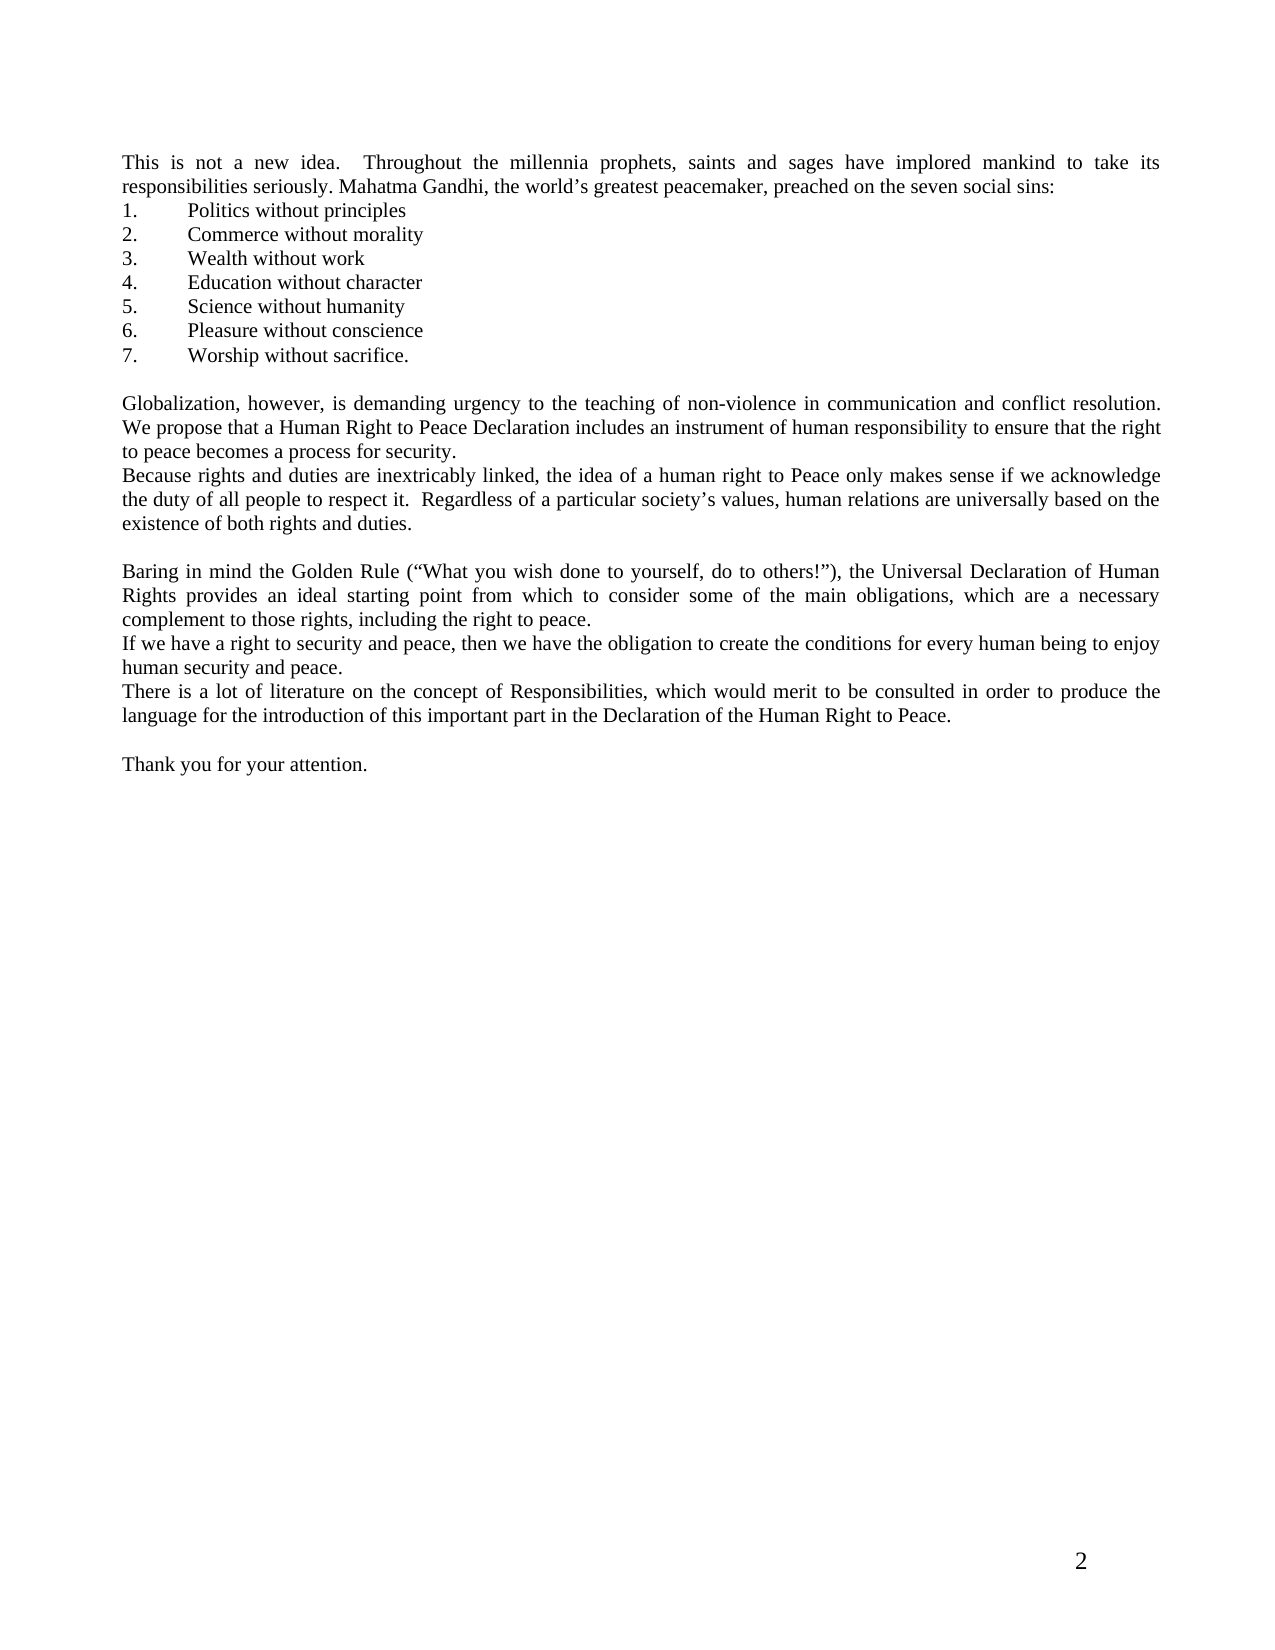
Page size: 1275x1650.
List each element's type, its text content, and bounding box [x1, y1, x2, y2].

list Commerce without morality [122, 222, 1162, 246]
list Wealth without work [122, 246, 1162, 270]
list Education without character [122, 270, 1162, 294]
list Pleasure without conscience [122, 318, 1162, 342]
text Because rights and duties are inextricably linked, the idea of a human right to Peace only makes sense if we acknowledge the duty of all people to respect it. Regardless of a particular society’s values, human relations are universally based on the existence of both rights and duties. [122, 463, 1162, 535]
text There is a lot of literature on the concept of Responsibilities, which would merit to be consulted in order to produce the language for the introduction of this important part in the Declaration of the Human Right to Peace. [122, 679, 1162, 727]
text If we have a right to security and peace, then we have the obligation to create the conditions for every human being to enjoy human security and peace. [122, 631, 1162, 679]
text This is not a new idea. Throughout the millennia prophets, saints and sages have implored mankind to take its responsibilities seriously. Mahatma Gandhi, the world’s greatest peacemaker, preached on the seven social sins: [122, 150, 1162, 198]
list Science without humanity [122, 294, 1162, 318]
text Baring in mind the Golden Rule (“What you wish done to yourself, do to others!”), the Universal Declaration of Human Rights provides an ideal starting point from which to consider some of the main obligations, which are a necessary complement to those rights, including the right to peace. [122, 559, 1162, 631]
text Thank you for your attention. [122, 752, 1162, 776]
text Globalization, however, is demanding urgency to the teaching of non-violence in communication and conflict resolution. We propose that a Human Right to Peace Declaration includes an instrument of human responsibility to ensure that the right to peace becomes a process for security. [122, 391, 1162, 463]
list Politics without principles [122, 198, 1162, 222]
list Worship without sacrifice. [122, 342, 1162, 367]
